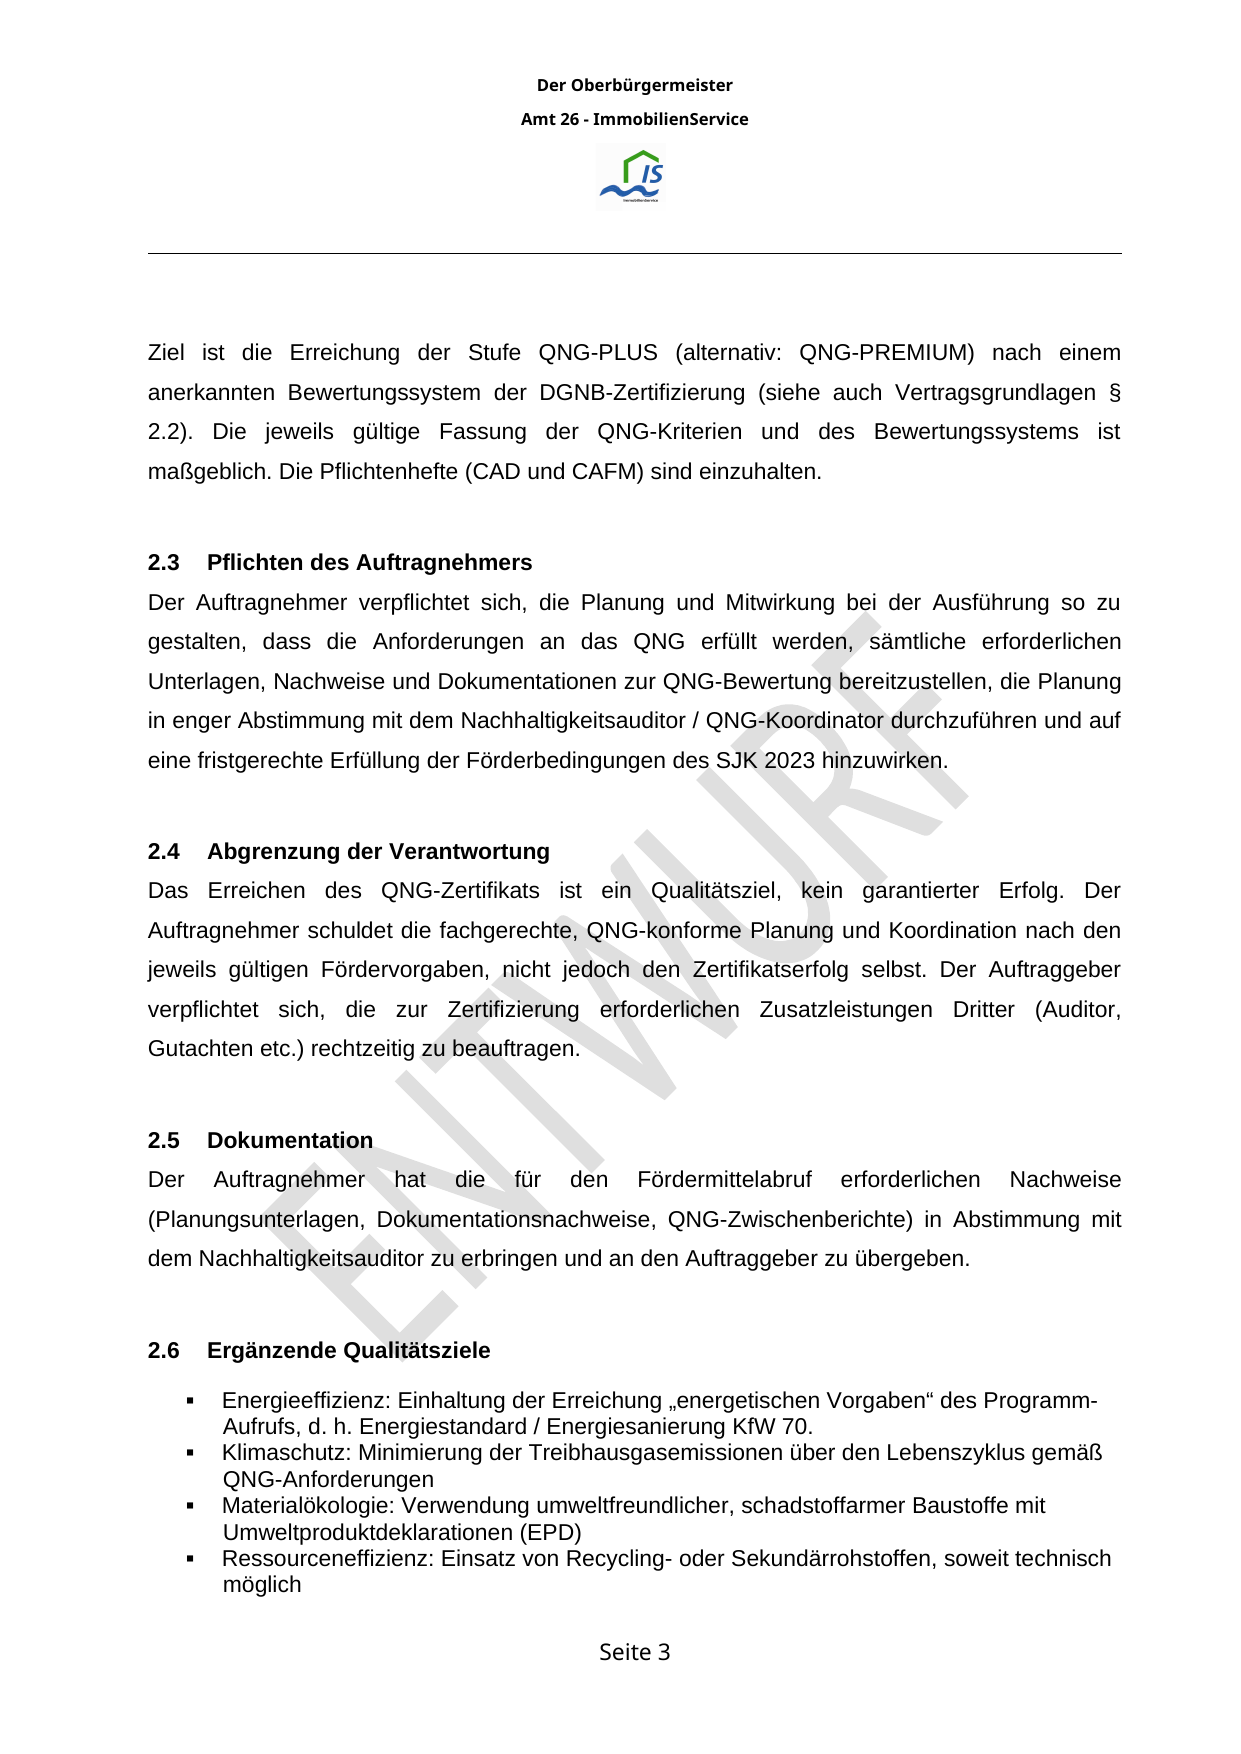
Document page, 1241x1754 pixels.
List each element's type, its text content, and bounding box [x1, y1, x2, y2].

list Ressourceneffizienz: Einsatz von Recycling- oder Sekundärrohstoffen, soweit technisch möglich [185, 1545, 1122, 1597]
subtitle Ergänzende Qualitätsziele [148, 1337, 1122, 1363]
list Klimaschutz: Minimierung der Treibhausgasemissionen über den Lebenszyklus gemäß QNG-Anforderungen [185, 1439, 1122, 1492]
subtitle Pflichten des Auftragnehmers [148, 549, 1122, 576]
text Ziel ist die Erreichung der Stufe QNG-PLUS (alternativ: QNG-PREMIUM) nach einem anerkannten Bewertungssystem der DGNB-Zertifizierung (siehe auch Vertragsgrundlagen § 2.2). Die jeweils gültige Fassung der QNG-Kriterien und des Bewertungssystems ist maßgeblich. Die Pflichtenhefte (CAD und CAFM) sind einzuhalten. [148, 339, 1122, 484]
text Das Erreichen des QNG-Zertifikats ist ein Qualitätsziel, kein garantierter Erfolg. Der Auftragnehmer schuldet die fachgerechte, QNG-konforme Planung und Koordination nach den jeweils gültigen Fördervorgaben, nicht jedoch den Zertifikatserfolg selbst. Der Auftraggeber verpflichtet sich, die zur Zertifizierung erforderlichen Zusatzleistungen Dritter (Auditor, Gutachten etc.) rechtzeitig zu beauftragen. [148, 877, 1122, 1062]
list Energieeffizienz: Einhaltung der Erreichung „energetischen Vorgaben“ des Programm-Aufrufs, d. h. Energiestandard / Energiesanierung KfW 70. [185, 1387, 1122, 1439]
subtitle Dokumentation [148, 1127, 1122, 1153]
subtitle Abgrenzung der Verantwortung [148, 838, 1122, 864]
text Der Auftragnehmer hat die für den Fördermittelabruf erforderlichen Nachweise (Planungsunterlagen, Dokumentationsnachweise, QNG-Zwischenberichte) in Abstimmung mit dem Nachhaltigkeitsauditor zu erbringen und an den Auftraggeber zu übergeben. [148, 1166, 1122, 1272]
text Der Auftragnehmer verpflichtet sich, die Planung und Mitwirkung bei der Ausführung so zu gestalten, dass die Anforderungen an das QNG erfüllt werden, sämtliche erforderlichen Unterlagen, Nachweise und Dokumentationen zur QNG-Bewertung bereitzustellen, die Planung in enger Abstimmung mit dem Nachhaltigkeitsauditor / QNG-Koordinator durchzuführen und auf eine fristgerechte Erfüllung der Förderbedingungen des SJK 2023 hinzuwirken. [148, 589, 1122, 773]
picture [595, 143, 666, 211]
list Materialökologie: Verwendung umweltfreundlicher, schadstoffarmer Baustoffe mit Umweltproduktdeklarationen (EPD) [185, 1492, 1122, 1545]
